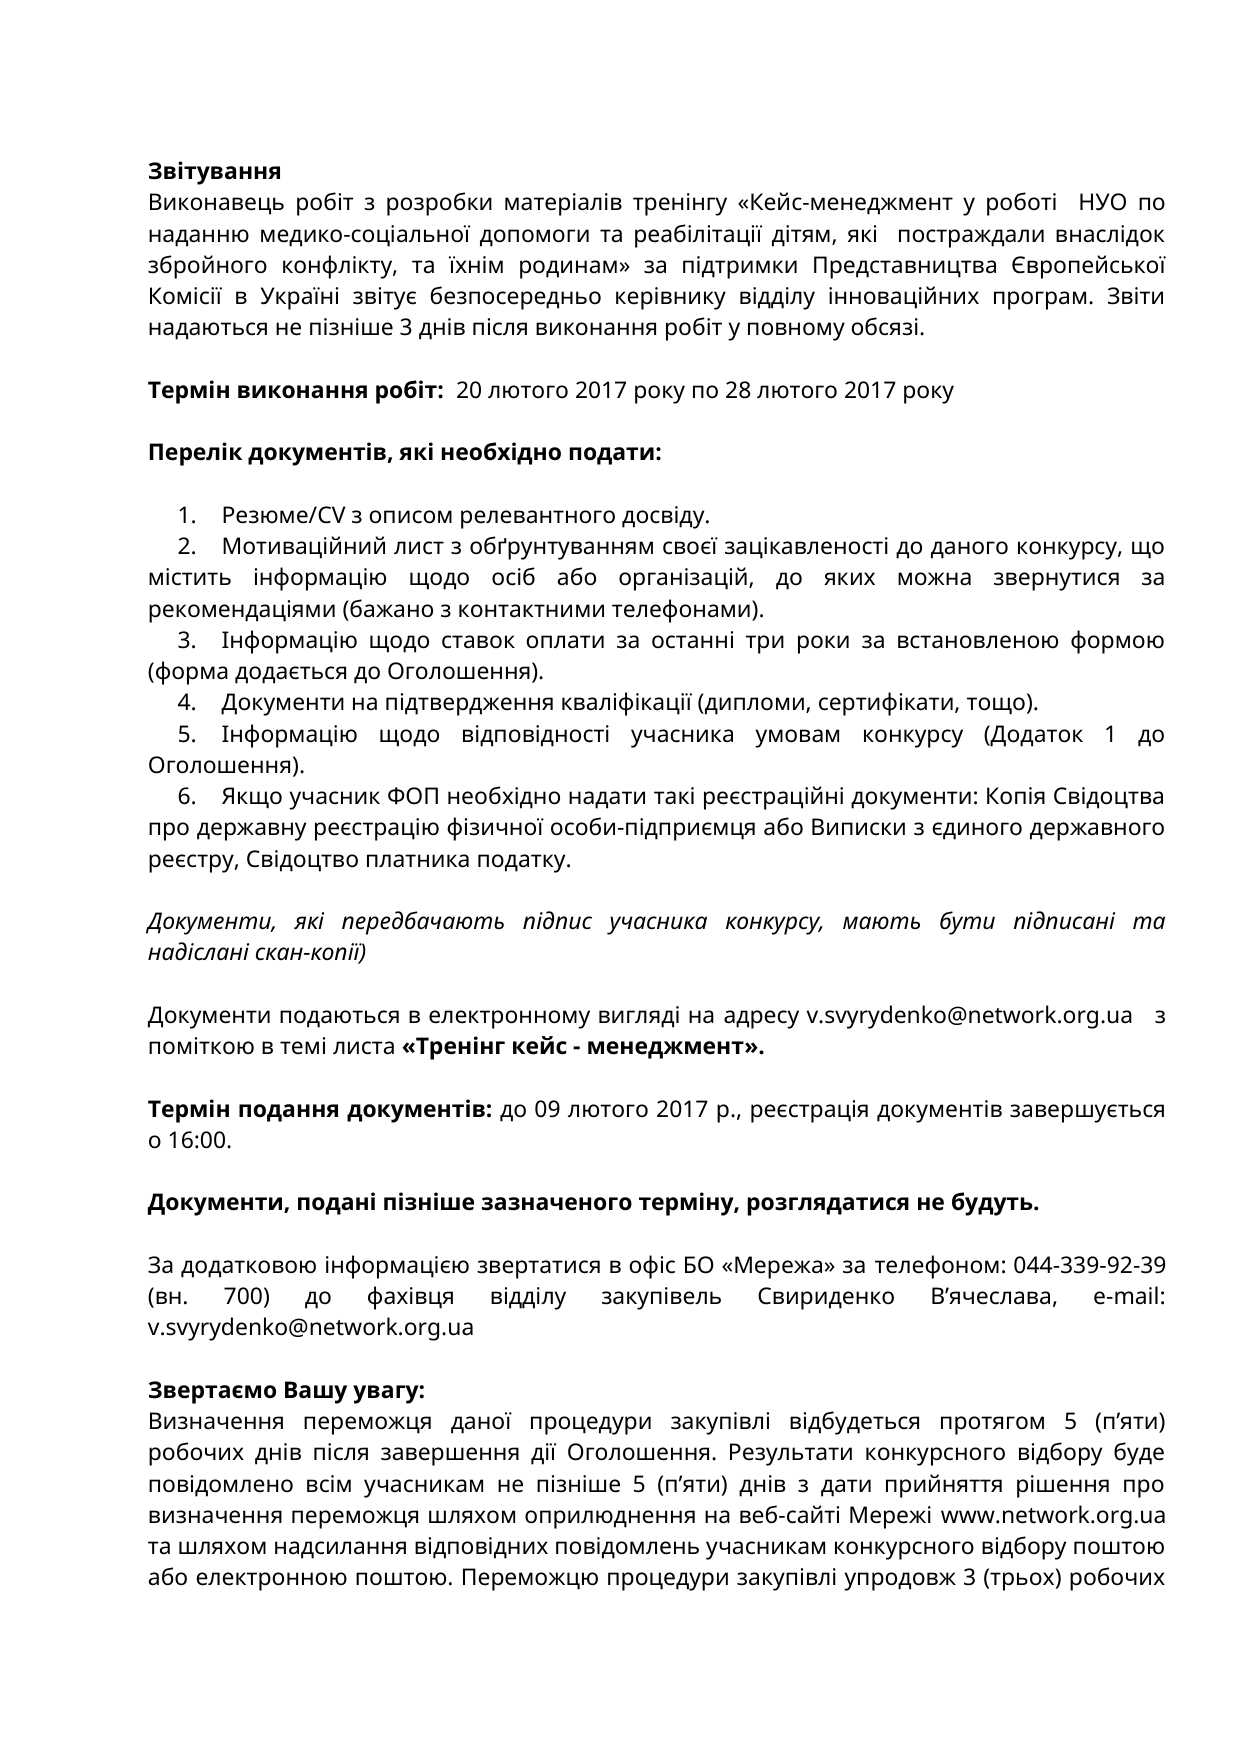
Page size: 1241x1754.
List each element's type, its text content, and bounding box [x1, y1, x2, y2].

text Документи, подані пізніше зазначеного терміну, розглядатися не будуть. [148, 1186, 1167, 1217]
list Мотиваційний лист з обґрунтуванням своєї зацікавленості до даного конкурсу, що містить інформацію щодо осіб або організацій, до яких можна звернутися за рекомендаціями (бажано з контактними телефонами). [148, 530, 1167, 624]
text Звітування [148, 155, 1167, 186]
text Документи, які передбачають підпис учасника конкурсу, мають бути підписані та надіслані скан-копії) [148, 905, 1167, 967]
list Документи подаються в електронному вигляді на адресу v.svyrydenko@network.org.ua з поміткою в темі листа «Тренінг кейс - менеджмент». [148, 999, 1167, 1061]
list Інформацію щодо ставок оплати за останні три роки за встановленою формою (форма додається до Оголошення). [148, 624, 1167, 686]
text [148, 1405, 1167, 1592]
text Виконавець робіт з розробки матеріалів тренінгу «Кейс-менеджмент у роботі НУО по наданню медико-соціальної допомоги та реабілітації дітям, які постраждали внаслідок збройного конфлікту, та їхнім родинам» за підтримки Представництва Європейської Комісії в Україні звітує безпосередньо керівнику відділу інноваційних програм. Звіти надаються не пізніше 3 днів після виконання робіт у повному обсязі. [148, 186, 1167, 342]
text Термін подання документів: до 09 лютого 2017 р., реєстрація документів завершується о 16:00. [148, 1092, 1167, 1155]
text Перелік документів, які необхідно подати: [148, 436, 1167, 467]
list Інформацію щодо відповідності учасника умовам конкурсу (Додаток 1 до Оголошення). [148, 717, 1167, 780]
list Якщо учасник ФОП необхідно надати такі реєстраційні документи: Копія Свідоцтва про державну реєстрацію фізичної особи-підприємця або Виписки з єдиного державного реєстру, Свідоцтво платника податку. [148, 780, 1167, 874]
text Термін виконання робіт: 20 лютого 2017 року по 28 лютого 2017 року [148, 374, 1167, 405]
text Звертаємо Вашу увагу: [148, 1374, 1167, 1405]
text За додатковою інформацією звертатися в офіс БО «Мережа» за телефоном: 044-339-92-39 (вн. 700) до фахівця відділу закупівель Свириденко В’ячеслава, е-mail: v.svyrydenko@network.org.ua [148, 1249, 1167, 1342]
list Резюме/CV з описом релевантного досвіду. [148, 499, 1167, 530]
list Документи на підтвердження кваліфікації (дипломи, сертифікати, тощо). [148, 686, 1167, 717]
